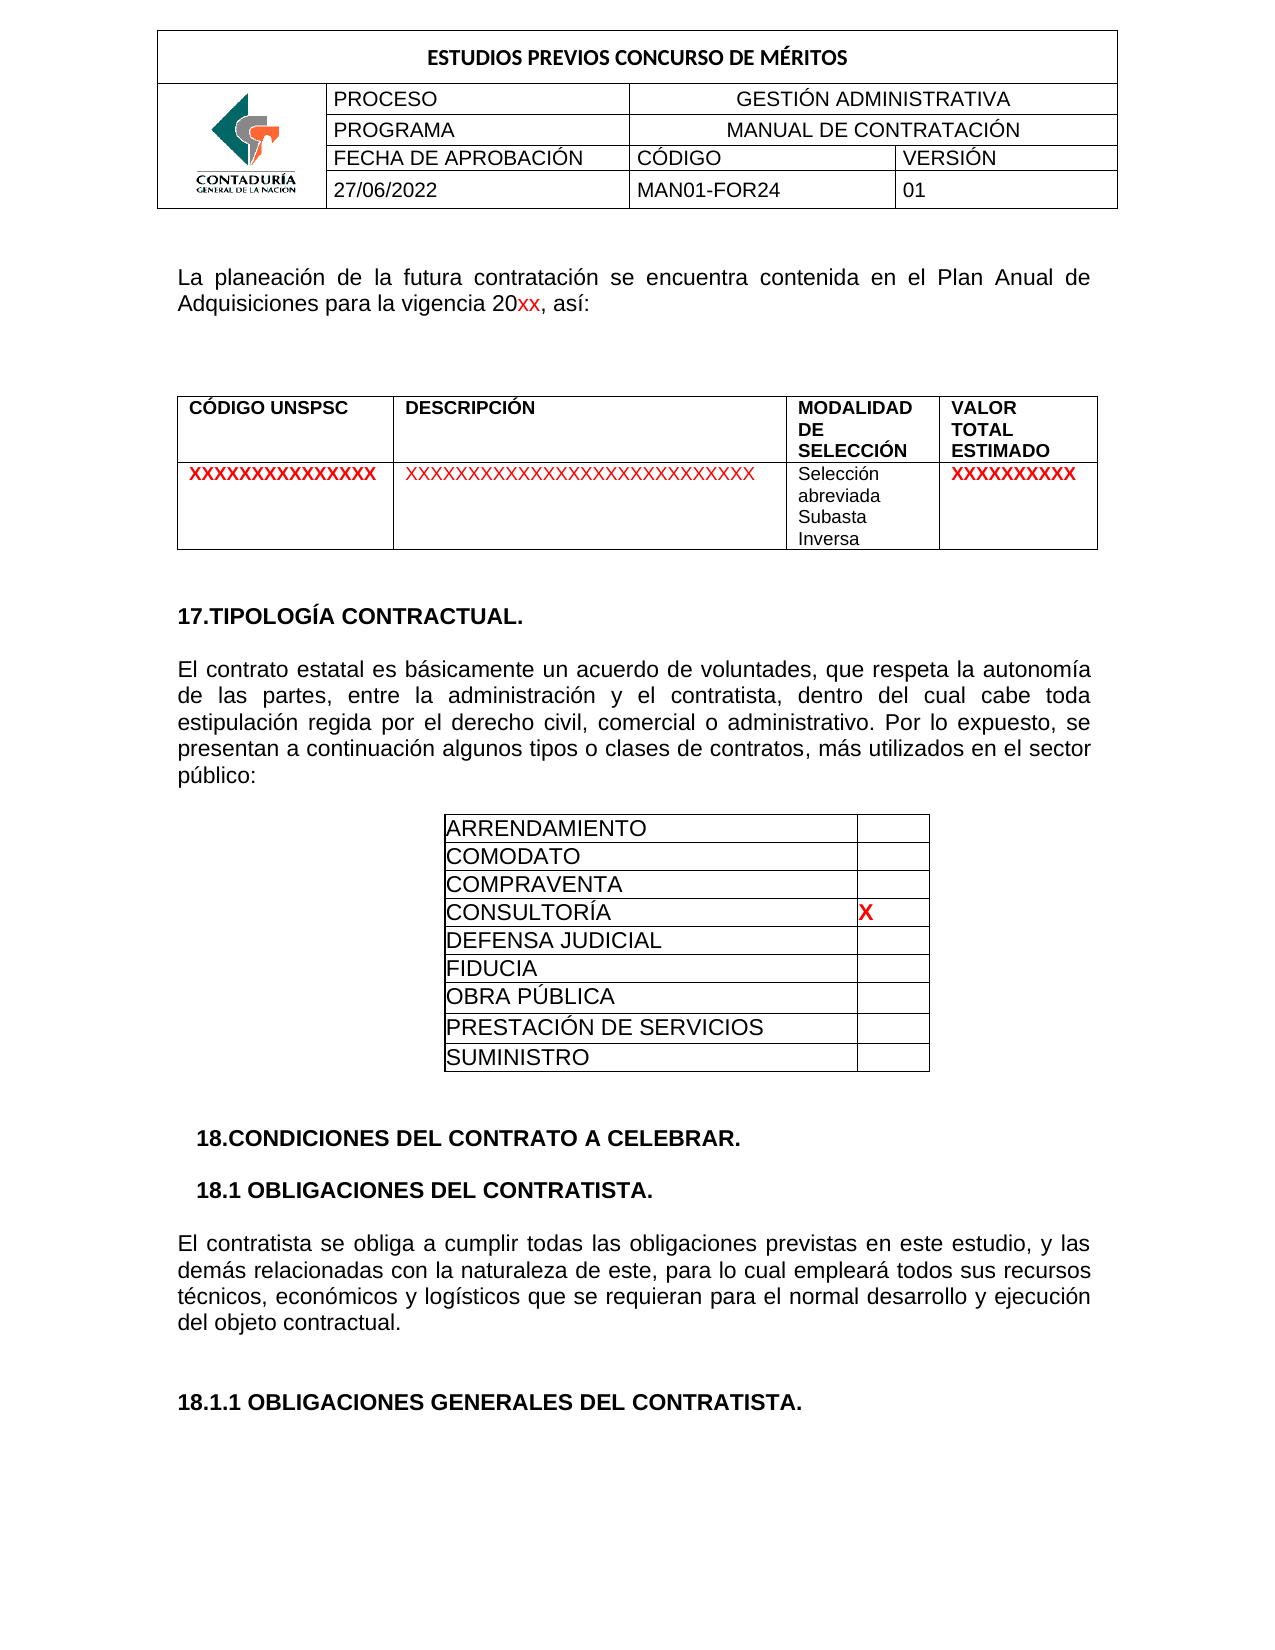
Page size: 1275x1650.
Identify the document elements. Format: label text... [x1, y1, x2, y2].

text La planeación de la futura contratación se encuentra contenida en el Plan Anual de Adquisiciones para la vigencia 20xx, así: [177, 264, 1092, 317]
table_cell XXXXXXXXXXXXXXX [178, 463, 393, 549]
text El contrato estatal es básicamente un acuerdo de voluntades, que respeta la autonomía de las partes, entre la administración y el contratista, dentro del cual cabe toda estipulación regida por el derecho civil, comercial o administrativo. Por lo expuesto, se presentan a continuación algunos tipos o clases de contratos, más utilizados en el sector público: [177, 735, 1092, 788]
table_cell XXXXXXXXXXXXXXXXXXXXXXXXXXXX [394, 463, 786, 549]
text 18.CONDICIONES DEL CONTRATO A CELEBRAR. [196, 1125, 1092, 1151]
table_cell CONSULTORÍA [446, 899, 857, 926]
table_cell OBRA PÚBLICA [446, 983, 857, 1013]
table_header VALOR TOTAL ESTIMADO [940, 397, 1097, 462]
table_cell [858, 983, 929, 1013]
table_cell [858, 955, 929, 982]
table_cell [858, 843, 929, 870]
table_cell FIDUCIA [446, 955, 857, 982]
table_cell Selección abreviada Subasta Inversa [787, 463, 939, 549]
table_cell X [858, 899, 929, 926]
table_cell PRESTACIÓN DE SERVICIOS [446, 1014, 857, 1043]
text 18.1.1 OBLIGACIONES GENERALES DEL CONTRATISTA. [177, 1388, 1092, 1415]
text 18.1 OBLIGACIONES DEL CONTRATISTA. [196, 1177, 1092, 1204]
table_cell XXXXXXXXXX [940, 463, 1097, 549]
table_cell COMODATO [446, 843, 857, 870]
table_cell DEFENSA JUDICIAL [446, 927, 857, 954]
text 17.TIPOLOGÍA CONTRACTUAL. [177, 603, 1092, 629]
table_cell [858, 1014, 929, 1043]
picture [178, 85, 313, 198]
table_cell SUMINISTRO [446, 1044, 857, 1071]
table_header DESCRIPCIÓN [394, 397, 786, 462]
table_cell [858, 871, 929, 898]
table_header MODALIDAD DE SELECCIÓN [787, 397, 939, 462]
table_header CÓDIGO UNSPSC [178, 397, 393, 462]
table_cell [858, 1044, 929, 1071]
table_cell [858, 927, 929, 954]
table_header [858, 815, 929, 842]
table_cell COMPRAVENTA [446, 871, 857, 898]
text El contratista se obliga a cumplir todas las obligaciones previstas en este estudio, y las demás relacionadas con la naturaleza de este, para lo cual empleará todos sus recursos técnicos, económicos y logísticos que se requieran para el normal desarrollo y ejecución del objeto contractual. [177, 1230, 1092, 1336]
table_header ARRENDAMIENTO [446, 815, 857, 842]
